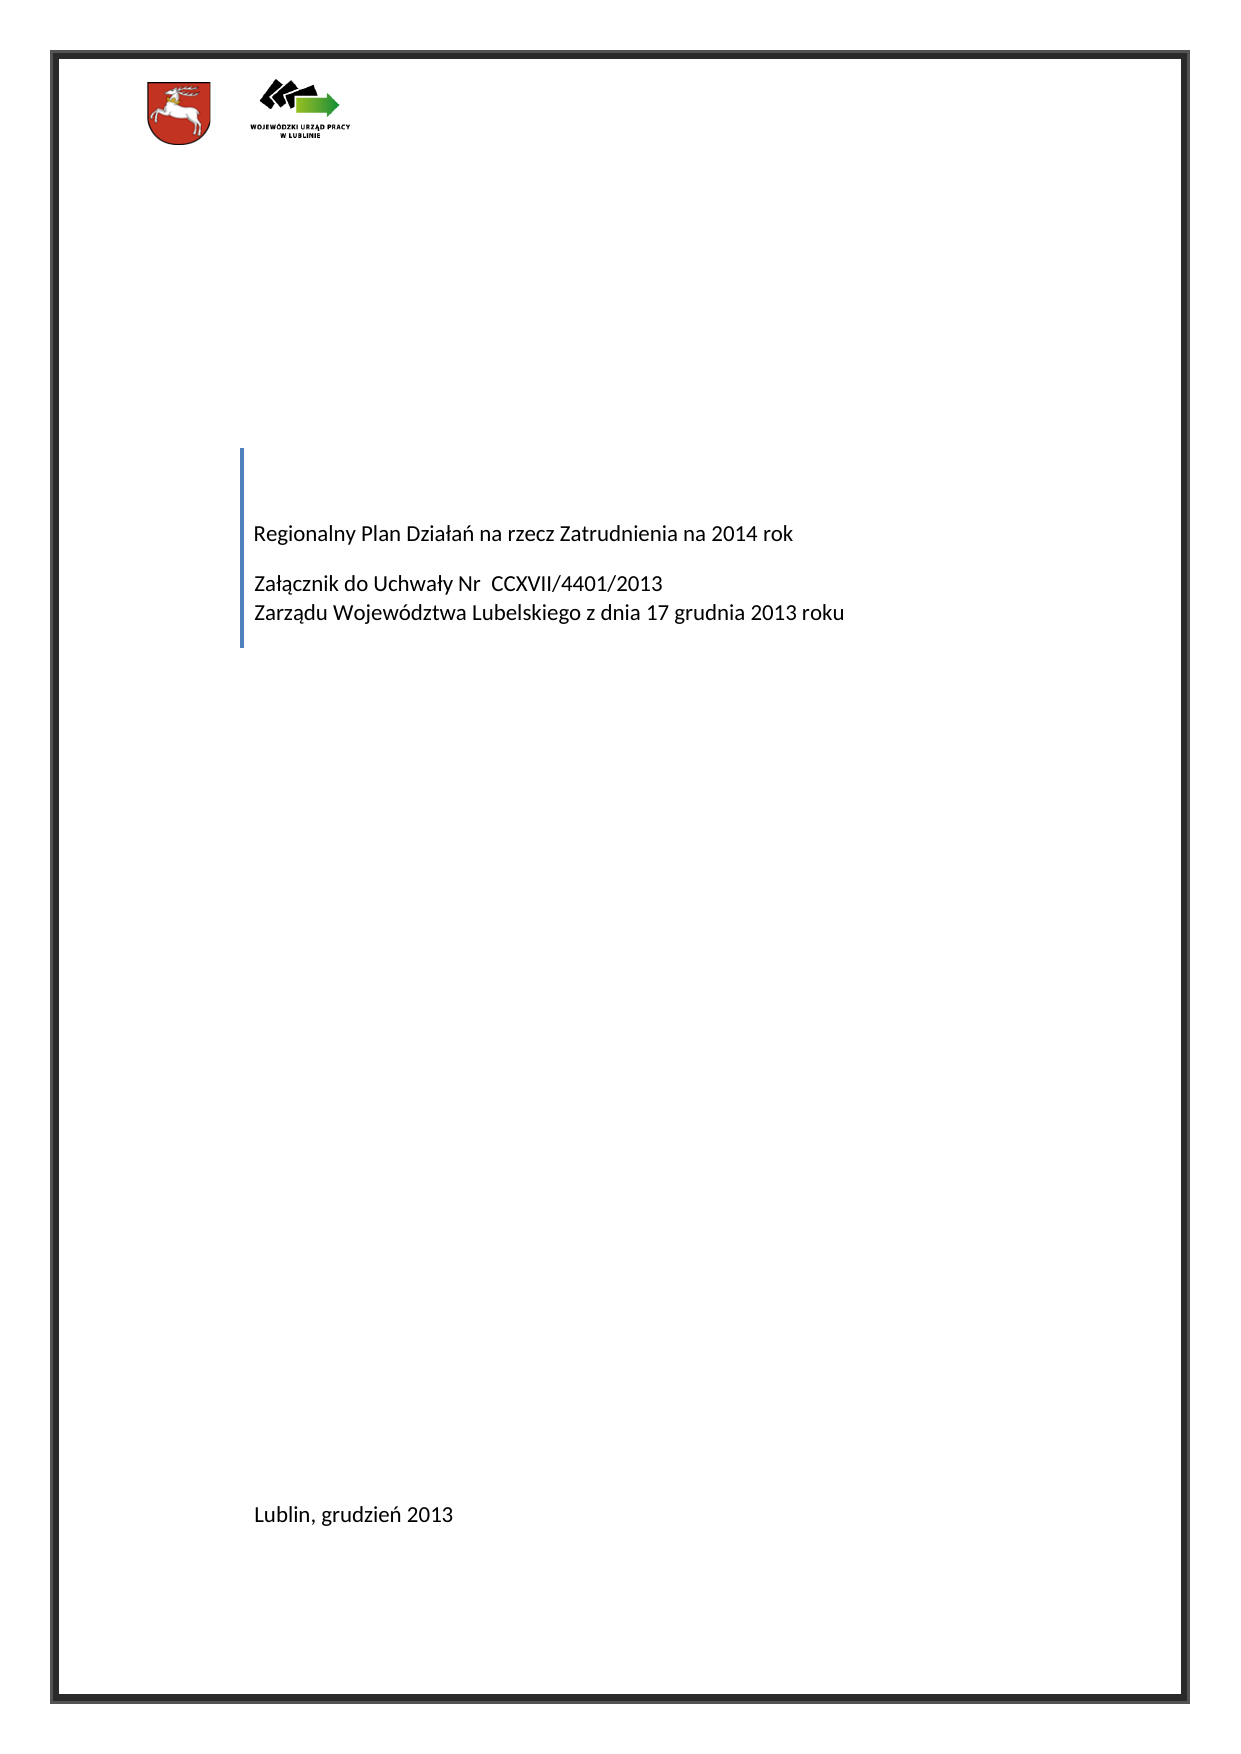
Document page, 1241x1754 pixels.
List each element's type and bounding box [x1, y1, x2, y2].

picture [147, 82, 211, 145]
picture [246, 73, 354, 145]
